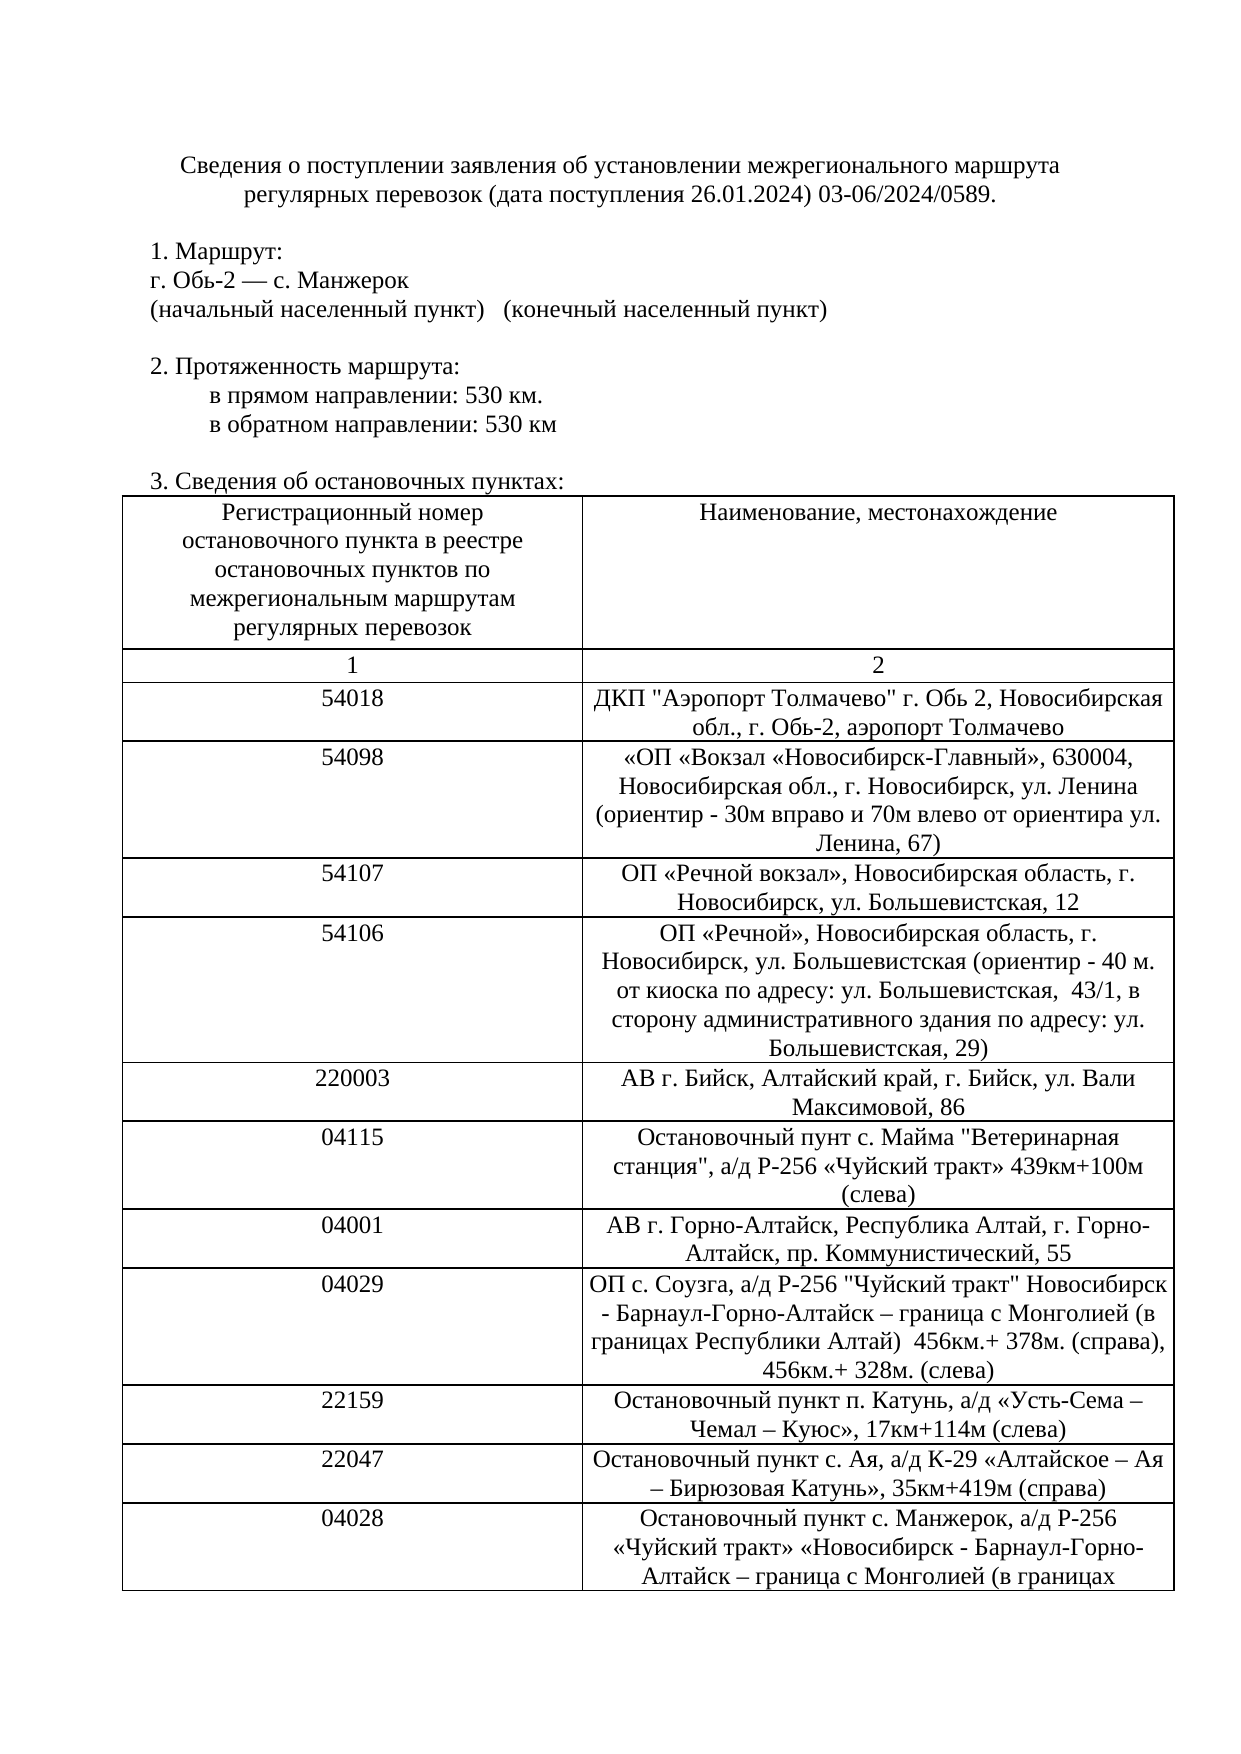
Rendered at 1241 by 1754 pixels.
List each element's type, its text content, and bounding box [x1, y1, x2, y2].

table_cell 04115 [123, 1122, 582, 1208]
text 2. Протяженность маршрута: [150, 351, 1090, 380]
table_cell 1 [123, 650, 582, 681]
table_header Наименование, местонахождение [583, 497, 1173, 648]
text Сведения о поступлении заявления об установлении межрегионального маршрута регулярных перевозок (дата поступления 26.01.2024) 03-06/2024/0589. [150, 150, 1090, 207]
text (начальный населенный пункт) (конечный населенный пункт) [150, 294, 1090, 322]
table_cell 2 [583, 650, 1173, 681]
text 1. Маршрут: [150, 236, 1090, 265]
text в обратном направлении: 530 км [150, 409, 1090, 437]
table_cell Остановочный пункт п. Катунь, а/д «Усть-Сема – Чемал – Куюс», 17км+114м (слева) [583, 1386, 1173, 1443]
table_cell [583, 1504, 1173, 1590]
table_cell 04029 [123, 1269, 582, 1384]
text г. Обь-2 — с. Манжерок [150, 265, 1090, 294]
table_cell 04028 [123, 1504, 582, 1590]
table_cell ОП с. Соузга, а/д Р-256 "Чуйский тракт" Новосибирск - Барнаул-Горно-Алтайск – граница с Монголией (в границах Республики Алтай) 456км.+ 378м. (справа), 456км.+ 328м. (слева) [583, 1269, 1173, 1384]
table_cell ДКП "Аэропорт Толмачево" г. Обь 2, Новосибирская обл., г. Обь-2, аэропорт Толмачево [583, 683, 1173, 740]
text в прямом направлении: 530 км. [150, 380, 1090, 409]
table_cell 54098 [123, 742, 582, 857]
table_cell АВ г. Горно-Алтайск, Республика Алтай, г. Горно-Алтайск, пр. Коммунистический, 55 [583, 1210, 1173, 1267]
table_cell «ОП «Вокзал «Новосибирск-Главный», 630004, Новосибирская обл., г. Новосибирск, ул. Ленина (ориентир - 30м вправо и 70м влево от ориентира ул. Ленина, 67) [583, 742, 1173, 857]
table_cell 54107 [123, 859, 582, 916]
table_cell Остановочный пункт с. Ая, а/д К-29 «Алтайское – Ая – Бирюзовая Катунь», 35км+419м (справа) [583, 1445, 1173, 1502]
table_cell 04001 [123, 1210, 582, 1267]
table_cell 220003 [123, 1063, 582, 1120]
table_cell 54018 [123, 683, 582, 740]
table_cell 22047 [123, 1445, 582, 1502]
table_cell Остановочный пунт с. Майма "Ветеринарная станция", а/д Р-256 «Чуйский тракт» 439км+100м (слева) [583, 1122, 1173, 1208]
text 3. Сведения об остановочных пунктах: [150, 466, 1090, 495]
table_cell 22159 [123, 1386, 582, 1443]
table_cell АВ г. Бийск, Алтайский край, г. Бийск, ул. Вали Максимовой, 86 [583, 1063, 1173, 1120]
table_cell ОП «Речной», Новосибирская область, г. Новосибирск, ул. Большевистская (ориентир - 40 м. от киоска по адресу: ул. Большевистская, 43/1, в сторону административного здания по адресу: ул. Большевистская, 29) [583, 918, 1173, 1061]
table_cell ОП «Речной вокзал», Новосибирская область, г. Новосибирск, ул. Большевистская, 12 [583, 859, 1173, 916]
table_header Регистрационный номер остановочного пункта в реестре остановочных пунктов по межрегиональным маршрутам регулярных перевозок [123, 497, 582, 648]
table_cell 54106 [123, 918, 582, 1061]
